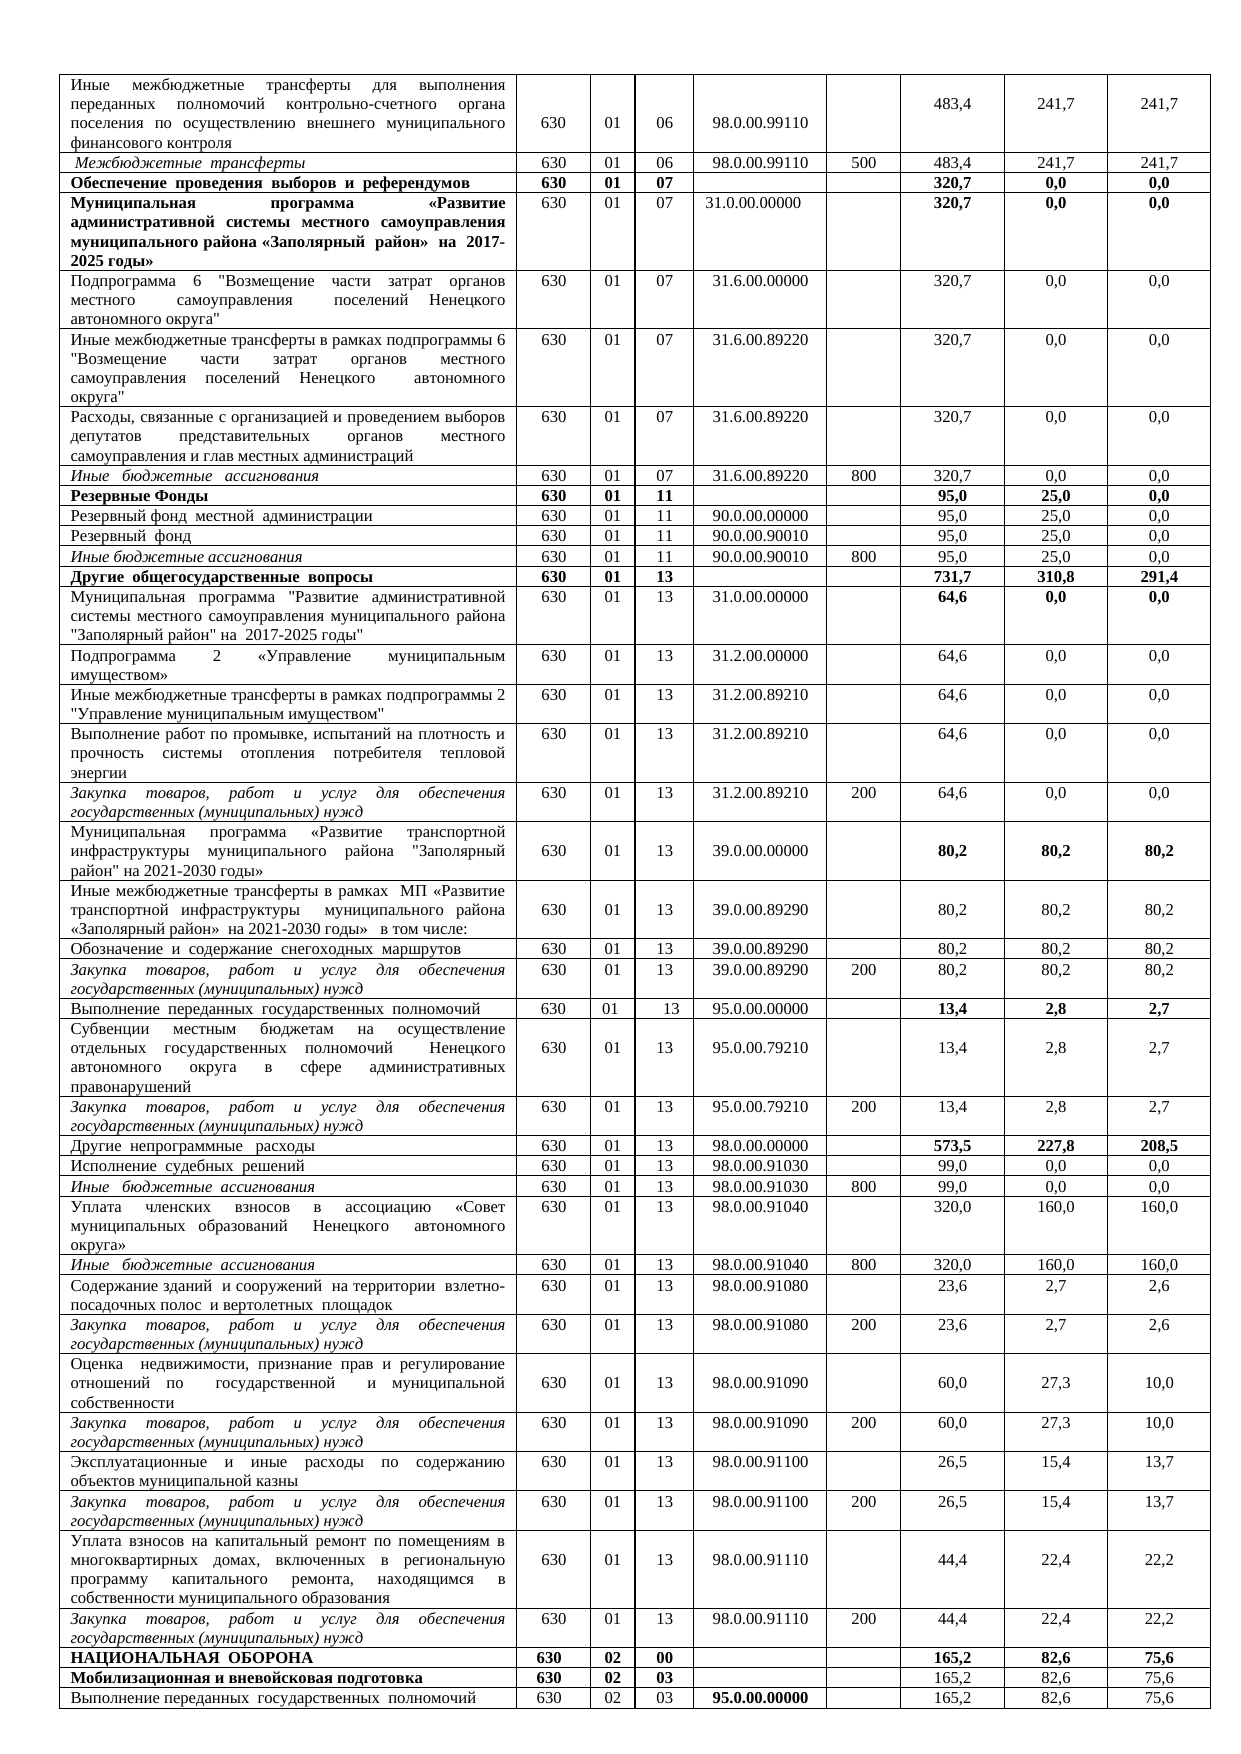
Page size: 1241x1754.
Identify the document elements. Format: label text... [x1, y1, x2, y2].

table_cell 75,6 [1108, 1668, 1210, 1687]
table_cell 630 [517, 193, 590, 270]
table_cell 0,0 [1005, 407, 1107, 464]
table_cell 630 [517, 75, 590, 152]
table_cell Субвенции местным бюджетам на осуществление отдельных государственных полномочий Ненецкого автономного округа в сфере административных правонарушений [60, 1019, 516, 1096]
table_cell 11 [636, 506, 693, 525]
table_cell 80,2 [1005, 881, 1107, 938]
table_cell 01 [591, 783, 634, 821]
table_cell [827, 1136, 900, 1155]
table_cell 01 [591, 645, 634, 684]
table_cell 01 [591, 1413, 634, 1451]
table_cell Закупка товаров, работ и услуг для обеспечения государственных (муниципальных) нужд [60, 1315, 516, 1353]
table_cell Оценка недвижимости, признание прав и регулирование отношений по государственной и муниципальной собственности [60, 1354, 516, 1412]
table_cell 310,8 [1005, 567, 1107, 586]
table_cell [694, 173, 826, 192]
table_cell 01 [591, 173, 634, 192]
table_cell 31.2.00.00000 [694, 645, 826, 684]
table_cell 291,4 [1108, 567, 1210, 586]
table_cell Другие общегосударственные вопросы [60, 567, 516, 586]
table_cell 31.6.00.89220 [694, 329, 826, 406]
table_cell 241,7 [1108, 75, 1210, 152]
table_cell 82,6 [1005, 1668, 1107, 1687]
table_cell 13 [636, 1156, 693, 1175]
table_cell 320,7 [901, 173, 1004, 192]
table_cell 01 [591, 153, 634, 172]
table_cell 98.0.00.91040 [694, 1197, 826, 1254]
table_cell 64,6 [901, 783, 1004, 821]
table_cell 630 [517, 546, 590, 566]
table_cell [827, 329, 900, 406]
table_cell 01 [591, 999, 634, 1018]
table_cell 208,5 [1108, 1136, 1210, 1155]
table_cell 80,2 [1005, 822, 1107, 879]
table_cell 13,4 [901, 1019, 1004, 1096]
table_cell 241,7 [1005, 153, 1107, 172]
table_cell 25,0 [1005, 506, 1107, 525]
table_cell 0,0 [1108, 271, 1210, 328]
table_cell 2,7 [1108, 1019, 1210, 1096]
table_cell 25,0 [1005, 486, 1107, 505]
table_cell Иные межбюджетные трансферты в рамках МП «Развитие транспортной инфраструктуры муниципального района «Заполярный район» на 2021-2030 годы» в том числе: [60, 881, 516, 938]
table_cell 98.0.00.91110 [694, 1531, 826, 1607]
table_cell 01 [591, 407, 634, 464]
table_cell 01 [591, 1354, 634, 1412]
table_cell 13 [636, 881, 693, 938]
table_cell 01 [591, 1255, 634, 1274]
table_cell 07 [636, 466, 693, 485]
table_cell 630 [517, 1019, 590, 1096]
table_cell 27,3 [1005, 1413, 1107, 1451]
table_cell [827, 75, 900, 152]
table_cell 22,4 [1005, 1609, 1107, 1647]
table_cell 11 [636, 486, 693, 505]
table_cell [827, 1688, 900, 1707]
table_cell 0,0 [1005, 724, 1107, 782]
table_cell 200 [827, 783, 900, 821]
table_cell [827, 1019, 900, 1096]
table_cell 800 [827, 1176, 900, 1196]
table_cell Выполнение переданных государственных полномочий [60, 1688, 516, 1707]
table_cell 01 [591, 1275, 634, 1314]
table_cell 630 [517, 645, 590, 684]
table_cell Муниципальная программа «Развитие административной системы местного самоуправления муниципального района «Заполярный район» на 2017-2025 годы» [60, 193, 516, 270]
table_cell Иные бюджетные ассигнования [60, 1255, 516, 1274]
table_cell 630 [517, 1197, 590, 1254]
table_cell 80,2 [1108, 822, 1210, 879]
table_cell 07 [636, 193, 693, 270]
table_cell [827, 999, 900, 1018]
table_cell 80,2 [901, 881, 1004, 938]
table_cell 98.0.00.91090 [694, 1354, 826, 1412]
table_cell 630 [517, 1354, 590, 1412]
table_cell 90.0.00.00000 [694, 506, 826, 525]
table_cell 0,0 [1108, 685, 1210, 723]
table_cell 22,2 [1108, 1531, 1210, 1607]
table_cell 630 [517, 685, 590, 723]
table_cell 0,0 [1108, 724, 1210, 782]
table_cell 95,0 [901, 546, 1004, 566]
table_cell 75,6 [1108, 1688, 1210, 1707]
table_cell 241,7 [1108, 153, 1210, 172]
table_cell 25,0 [1005, 546, 1107, 566]
table_cell 800 [827, 1255, 900, 1274]
table_cell Закупка товаров, работ и услуг для обеспечения государственных (муниципальных) нужд [60, 1413, 516, 1451]
table_cell 95.0.00.79210 [694, 1019, 826, 1096]
table_cell 13,7 [1108, 1491, 1210, 1530]
table_cell 0,0 [1005, 173, 1107, 192]
table_cell [827, 193, 900, 270]
table_cell 01 [591, 587, 634, 644]
table_cell 630 [517, 329, 590, 406]
table_cell 80,2 [1005, 959, 1107, 998]
table_cell Иные межбюджетные трансферты в рамках подпрограммы 6 "Возмещение части затрат органов местного самоуправления поселений Ненецкого автономного округа" [60, 329, 516, 406]
table_cell 500 [827, 153, 900, 172]
table_cell [827, 506, 900, 525]
table_cell 160,0 [1108, 1255, 1210, 1274]
table_cell 200 [827, 1413, 900, 1451]
table_cell 95,0 [901, 526, 1004, 545]
table_cell 13 [636, 1315, 693, 1353]
table_cell 630 [517, 1688, 590, 1707]
table_cell 98.0.00.91080 [694, 1315, 826, 1353]
table_cell 98.0.00.91030 [694, 1156, 826, 1175]
table_cell 01 [591, 1097, 634, 1135]
table_cell [827, 407, 900, 464]
table_cell 01 [591, 959, 634, 998]
table_cell 13 [636, 1136, 693, 1155]
table_cell 01 [591, 881, 634, 938]
table_cell 02 [591, 1668, 634, 1687]
table_cell 06 [636, 153, 693, 172]
table_cell 320,0 [901, 1255, 1004, 1274]
table_cell 01 [591, 486, 634, 505]
table_cell 03 [636, 1668, 693, 1687]
table_cell 0,0 [1005, 1156, 1107, 1175]
table_cell 01 [591, 1136, 634, 1155]
table_cell 2,8 [1005, 1097, 1107, 1135]
table_cell 98.0.00.00000 [694, 1136, 826, 1155]
table_cell 75,6 [1108, 1648, 1210, 1667]
table_cell [827, 939, 900, 958]
table_cell 13 [636, 567, 693, 586]
table_cell [827, 724, 900, 782]
table_cell 0,0 [1108, 1176, 1210, 1196]
table_cell 2,6 [1108, 1315, 1210, 1353]
table_cell 0,0 [1108, 407, 1210, 464]
table_cell 01 [591, 1197, 634, 1254]
table_cell 200 [827, 1491, 900, 1530]
table_cell 39.0.00.00000 [694, 822, 826, 879]
table_cell [827, 1452, 900, 1490]
table_cell 200 [827, 1315, 900, 1353]
table_cell 165,2 [901, 1648, 1004, 1667]
table_cell Иные межбюджетные трансферты для выполнения переданных полномочий контрольно-счетного органа поселения по осуществлению внешнего муниципального финансового контроля [60, 75, 516, 152]
table_cell 15,4 [1005, 1491, 1107, 1530]
table_cell 01 [591, 1452, 634, 1490]
table_cell 82,6 [1005, 1648, 1107, 1667]
table_cell 160,0 [1005, 1197, 1107, 1254]
table_cell 320,7 [901, 329, 1004, 406]
table_cell 630 [517, 1136, 590, 1155]
table_cell 15,4 [1005, 1452, 1107, 1490]
table_cell 630 [517, 1315, 590, 1353]
table_cell 07 [636, 173, 693, 192]
table_cell [827, 881, 900, 938]
table_cell 39.0.00.89290 [694, 959, 826, 998]
table_cell Другие непрограммные расходы [60, 1136, 516, 1155]
table_cell 0,0 [1005, 587, 1107, 644]
table_cell [694, 1668, 826, 1687]
table_cell [827, 173, 900, 192]
table_cell 2,8 [1005, 999, 1107, 1018]
table_cell 01 [591, 526, 634, 545]
table_cell 0,0 [1005, 1176, 1107, 1196]
table_cell 01 [591, 1609, 634, 1647]
table_cell 03 [636, 1688, 693, 1707]
table_cell 320,7 [901, 466, 1004, 485]
table_cell 630 [517, 1609, 590, 1647]
table_cell 0,0 [1108, 466, 1210, 485]
table_cell 01 [591, 822, 634, 879]
table_cell Содержание зданий и сооружений на территории взлетно-посадочных полос и вертолетных площадок [60, 1275, 516, 1314]
table_cell 99,0 [901, 1156, 1004, 1175]
table_cell Уплата членских взносов в ассоциацию «Совет муниципальных образований Ненецкого автономного округа» [60, 1197, 516, 1254]
table_cell 800 [827, 546, 900, 566]
table_cell 320,7 [901, 193, 1004, 270]
table_cell НАЦИОНАЛЬНАЯ ОБОРОНА [60, 1648, 516, 1667]
table_cell 07 [636, 407, 693, 464]
table_cell 0,0 [1108, 329, 1210, 406]
table_cell 80,2 [901, 822, 1004, 879]
table_cell 0,0 [1005, 783, 1107, 821]
table_cell [827, 1668, 900, 1687]
table_cell 90.0.00.90010 [694, 526, 826, 545]
table_cell 80,2 [1108, 881, 1210, 938]
table_cell 13 [636, 1354, 693, 1412]
table_cell Уплата взносов на капитальный ремонт по помещениям в многоквартирных домах, включенных в региональную программу капитального ремонта, находящимся в собственности муниципального образования [60, 1531, 516, 1607]
table_cell 483,4 [901, 75, 1004, 152]
table_cell 25,0 [1005, 526, 1107, 545]
table_cell 630 [517, 959, 590, 998]
table_cell Резервный фонд [60, 526, 516, 545]
table_cell 13,4 [901, 999, 1004, 1018]
table_cell [827, 1156, 900, 1175]
table_cell 320,7 [901, 271, 1004, 328]
table_cell 95,0 [901, 486, 1004, 505]
table_cell [827, 1354, 900, 1412]
table_cell Закупка товаров, работ и услуг для обеспечения государственных (муниципальных) нужд [60, 1491, 516, 1530]
table_cell 160,0 [1005, 1255, 1107, 1274]
table_cell 95,0 [901, 506, 1004, 525]
table_cell 31.2.00.89210 [694, 783, 826, 821]
table_cell 01 [591, 685, 634, 723]
table_cell 23,6 [901, 1315, 1004, 1353]
table_cell 01 [591, 1156, 634, 1175]
table_cell 2,7 [1108, 1097, 1210, 1135]
table_cell 630 [517, 173, 590, 192]
table_cell 320,7 [901, 407, 1004, 464]
table_cell 0,0 [1108, 193, 1210, 270]
table_cell 01 [591, 193, 634, 270]
table_cell 10,0 [1108, 1354, 1210, 1412]
table_cell 01 [591, 1019, 634, 1096]
table_cell 13 [636, 822, 693, 879]
table_cell 13 [636, 1197, 693, 1254]
table_cell 0,0 [1005, 466, 1107, 485]
table_cell Подпрограмма 6 "Возмещение части затрат органов местного самоуправления поселений Ненецкого автономного округа" [60, 271, 516, 328]
table_cell 13 [636, 1255, 693, 1274]
table_cell 630 [517, 567, 590, 586]
table_cell 01 [591, 567, 634, 586]
table_cell [827, 271, 900, 328]
table_cell 13 [636, 1019, 693, 1096]
table_cell [827, 685, 900, 723]
table_cell 01 [591, 329, 634, 406]
table_cell 22,4 [1005, 1531, 1107, 1607]
table_cell 630 [517, 1156, 590, 1175]
table_cell 630 [517, 1452, 590, 1490]
table_cell 31.6.00.89220 [694, 407, 826, 464]
table_cell 0,0 [1108, 486, 1210, 505]
table_cell 98.0.00.91100 [694, 1452, 826, 1490]
table_cell Закупка товаров, работ и услуг для обеспечения государственных (муниципальных) нужд [60, 959, 516, 998]
table_cell 80,2 [901, 939, 1004, 958]
table_cell 0,0 [1108, 1156, 1210, 1175]
table_cell 320,0 [901, 1197, 1004, 1254]
table_cell 13 [636, 1531, 693, 1607]
table_cell Резервный фонд местной администрации [60, 506, 516, 525]
table_cell 01 [591, 506, 634, 525]
table_cell [827, 1648, 900, 1667]
table_cell Закупка товаров, работ и услуг для обеспечения государственных (муниципальных) нужд [60, 1609, 516, 1647]
table_cell 0,0 [1108, 587, 1210, 644]
table_cell 0,0 [1108, 173, 1210, 192]
table_cell 630 [517, 1275, 590, 1314]
table_cell 165,2 [901, 1688, 1004, 1707]
table_cell 31.2.00.89210 [694, 724, 826, 782]
table_cell 22,2 [1108, 1609, 1210, 1647]
table_cell 98.0.00.91090 [694, 1413, 826, 1451]
table_cell 80,2 [1108, 939, 1210, 958]
table_cell 01 [591, 546, 634, 566]
table_cell 95.0.00.00000 [694, 999, 826, 1018]
table_cell [827, 1197, 900, 1254]
table_cell 44,4 [901, 1531, 1004, 1607]
table_cell 01 [591, 1491, 634, 1530]
table_cell 27,3 [1005, 1354, 1107, 1412]
table_cell 64,6 [901, 587, 1004, 644]
table_cell 07 [636, 329, 693, 406]
table_cell 31.6.00.89220 [694, 466, 826, 485]
table_cell 13,4 [901, 1097, 1004, 1135]
table_cell 13 [636, 939, 693, 958]
table_cell 483,4 [901, 153, 1004, 172]
table_cell 98.0.00.91100 [694, 1491, 826, 1530]
table_cell 01 [591, 1315, 634, 1353]
table_cell 98.0.00.91040 [694, 1255, 826, 1274]
table_cell 01 [591, 939, 634, 958]
table_cell Иные бюджетные ассигнования [60, 546, 516, 566]
table_cell Закупка товаров, работ и услуг для обеспечения государственных (муниципальных) нужд [60, 1097, 516, 1135]
table_cell 630 [517, 153, 590, 172]
table_cell 13 [636, 783, 693, 821]
table_cell Иные межбюджетные трансферты в рамках подпрограммы 2 "Управление муниципальным имуществом" [60, 685, 516, 723]
table_cell Закупка товаров, работ и услуг для обеспечения государственных (муниципальных) нужд [60, 783, 516, 821]
table_cell 31.6.00.00000 [694, 271, 826, 328]
table_cell 80,2 [1005, 939, 1107, 958]
table_cell 630 [517, 486, 590, 505]
table_cell 13 [636, 1491, 693, 1530]
table_cell 630 [517, 1648, 590, 1667]
table_cell 0,0 [1005, 645, 1107, 684]
table_cell 60,0 [901, 1413, 1004, 1451]
table_cell 2,7 [1005, 1315, 1107, 1353]
table_cell 731,7 [901, 567, 1004, 586]
table_cell 07 [636, 271, 693, 328]
table_cell 573,5 [901, 1136, 1004, 1155]
table_cell Выполнение переданных государственных полномочий [60, 999, 516, 1018]
table_cell 0,0 [1108, 506, 1210, 525]
table_cell 630 [517, 587, 590, 644]
table_cell 0,0 [1005, 329, 1107, 406]
table_cell 44,4 [901, 1609, 1004, 1647]
table_cell 630 [517, 1413, 590, 1451]
table_cell 630 [517, 1176, 590, 1196]
table_cell Обеспечение проведения выборов и референдумов [60, 173, 516, 192]
table_cell 31.0.00.00000 [694, 193, 826, 270]
table_cell 01 [591, 1531, 634, 1607]
table_cell 13 [636, 1176, 693, 1196]
table_cell 2,7 [1108, 999, 1210, 1018]
table_cell 630 [517, 407, 590, 464]
table_cell 13 [636, 959, 693, 998]
table_cell 10,0 [1108, 1413, 1210, 1451]
table_cell 98.0.00.91080 [694, 1275, 826, 1314]
table_cell Выполнение работ по промывке, испытаний на плотность и прочность системы отопления потребителя тепловой энергии [60, 724, 516, 782]
table_cell 13 [636, 1452, 693, 1490]
table_cell [694, 486, 826, 505]
table_cell 630 [517, 1255, 590, 1274]
table_cell 13 [636, 1609, 693, 1647]
table_cell 98.0.00.99110 [694, 75, 826, 152]
table_cell 13 [636, 1413, 693, 1451]
table_cell [827, 526, 900, 545]
table_cell 0,0 [1108, 645, 1210, 684]
table_cell 630 [517, 271, 590, 328]
table_cell 630 [517, 999, 590, 1018]
table_cell 06 [636, 75, 693, 152]
table_cell 64,6 [901, 724, 1004, 782]
table_cell 01 [591, 466, 634, 485]
table_cell Резервные Фонды [60, 486, 516, 505]
table_cell 227,8 [1005, 1136, 1107, 1155]
table_cell Иные бюджетные ассигнования [60, 466, 516, 485]
table_cell 630 [517, 939, 590, 958]
table_cell 13,7 [1108, 1452, 1210, 1490]
table_cell 82,6 [1005, 1688, 1107, 1707]
table_cell Эксплуатационные и иные расходы по содержанию объектов муниципальной казны [60, 1452, 516, 1490]
table_cell 800 [827, 466, 900, 485]
table_cell 26,5 [901, 1491, 1004, 1530]
table_cell [827, 587, 900, 644]
table_cell 13 [636, 587, 693, 644]
table_cell 0,0 [1108, 783, 1210, 821]
table_cell Мобилизационная и вневойсковая подготовка [60, 1668, 516, 1687]
table_cell 0,0 [1108, 546, 1210, 566]
table_cell 630 [517, 1097, 590, 1135]
table_cell [694, 567, 826, 586]
table_cell 60,0 [901, 1354, 1004, 1412]
table_cell 13 [636, 1275, 693, 1314]
table_cell Исполнение судебных решений [60, 1156, 516, 1175]
table_cell 630 [517, 783, 590, 821]
table_cell 95.0.00.00000 [694, 1688, 826, 1707]
table_cell 31.2.00.89210 [694, 685, 826, 723]
table_cell 200 [827, 1097, 900, 1135]
table_cell 98.0.00.91030 [694, 1176, 826, 1196]
table_cell 630 [517, 466, 590, 485]
table_cell 02 [591, 1648, 634, 1667]
table_cell 2,8 [1005, 1019, 1107, 1096]
table_cell 95.0.00.79210 [694, 1097, 826, 1135]
table_cell 11 [636, 546, 693, 566]
table_cell 13 [636, 999, 693, 1018]
table_cell Расходы, связанные с организацией и проведением выборов депутатов представительных органов местного самоуправления и глав местных администраций [60, 407, 516, 464]
table_cell 0,0 [1108, 526, 1210, 545]
table_cell 630 [517, 1491, 590, 1530]
table_cell Муниципальная программа "Развитие административной системы местного самоуправления муниципального района "Заполярный район" на 2017-2025 годы" [60, 587, 516, 644]
table_cell 241,7 [1005, 75, 1107, 152]
table_cell 64,6 [901, 685, 1004, 723]
table_cell 90.0.00.90010 [694, 546, 826, 566]
table_cell 11 [636, 526, 693, 545]
table_cell 160,0 [1108, 1197, 1210, 1254]
table_cell 64,6 [901, 645, 1004, 684]
table_cell 98.0.00.91110 [694, 1609, 826, 1647]
table_cell 630 [517, 506, 590, 525]
table_cell 0,0 [1005, 685, 1107, 723]
table_cell 80,2 [1108, 959, 1210, 998]
table_cell 13 [636, 685, 693, 723]
table_cell [827, 1275, 900, 1314]
table_cell 200 [827, 959, 900, 998]
table_cell 01 [591, 271, 634, 328]
table_cell [827, 486, 900, 505]
table_cell 99,0 [901, 1176, 1004, 1196]
table_cell 13 [636, 1097, 693, 1135]
table_cell 01 [591, 724, 634, 782]
table_cell 630 [517, 724, 590, 782]
table_cell 630 [517, 526, 590, 545]
table_cell 00 [636, 1648, 693, 1667]
table_cell Обозначение и содержание снегоходных маршрутов [60, 939, 516, 958]
table_cell [827, 822, 900, 879]
table_cell 01 [591, 75, 634, 152]
table_cell 13 [636, 724, 693, 782]
table_cell 26,5 [901, 1452, 1004, 1490]
table_cell 200 [827, 1609, 900, 1647]
table_cell 02 [591, 1688, 634, 1707]
table_cell 0,0 [1005, 271, 1107, 328]
table_cell [827, 567, 900, 586]
table_cell 23,6 [901, 1275, 1004, 1314]
table_cell 80,2 [901, 959, 1004, 998]
table_cell 630 [517, 1531, 590, 1607]
table_cell 165,2 [901, 1668, 1004, 1687]
table_cell Подпрограмма 2 «Управление муниципальным имуществом» [60, 645, 516, 684]
table_cell Муниципальная программа «Развитие транспортной инфраструктуры муниципального района "Заполярный район" на 2021-2030 годы» [60, 822, 516, 879]
table_cell 13 [636, 645, 693, 684]
table_cell 630 [517, 1668, 590, 1687]
table_cell 630 [517, 822, 590, 879]
table_cell 31.0.00.00000 [694, 587, 826, 644]
table_cell 630 [517, 881, 590, 938]
table_cell [827, 1531, 900, 1607]
table_cell 01 [591, 1176, 634, 1196]
table_cell Иные бюджетные ассигнования [60, 1176, 516, 1196]
table_cell [827, 645, 900, 684]
table_cell Межбюджетные трансферты [60, 153, 516, 172]
table_cell 39.0.00.89290 [694, 881, 826, 938]
table_cell [694, 1648, 826, 1667]
table_cell 2,6 [1108, 1275, 1210, 1314]
table_cell 39.0.00.89290 [694, 939, 826, 958]
table_cell 98.0.00.99110 [694, 153, 826, 172]
table_cell 2,7 [1005, 1275, 1107, 1314]
table_cell 0,0 [1005, 193, 1107, 270]
